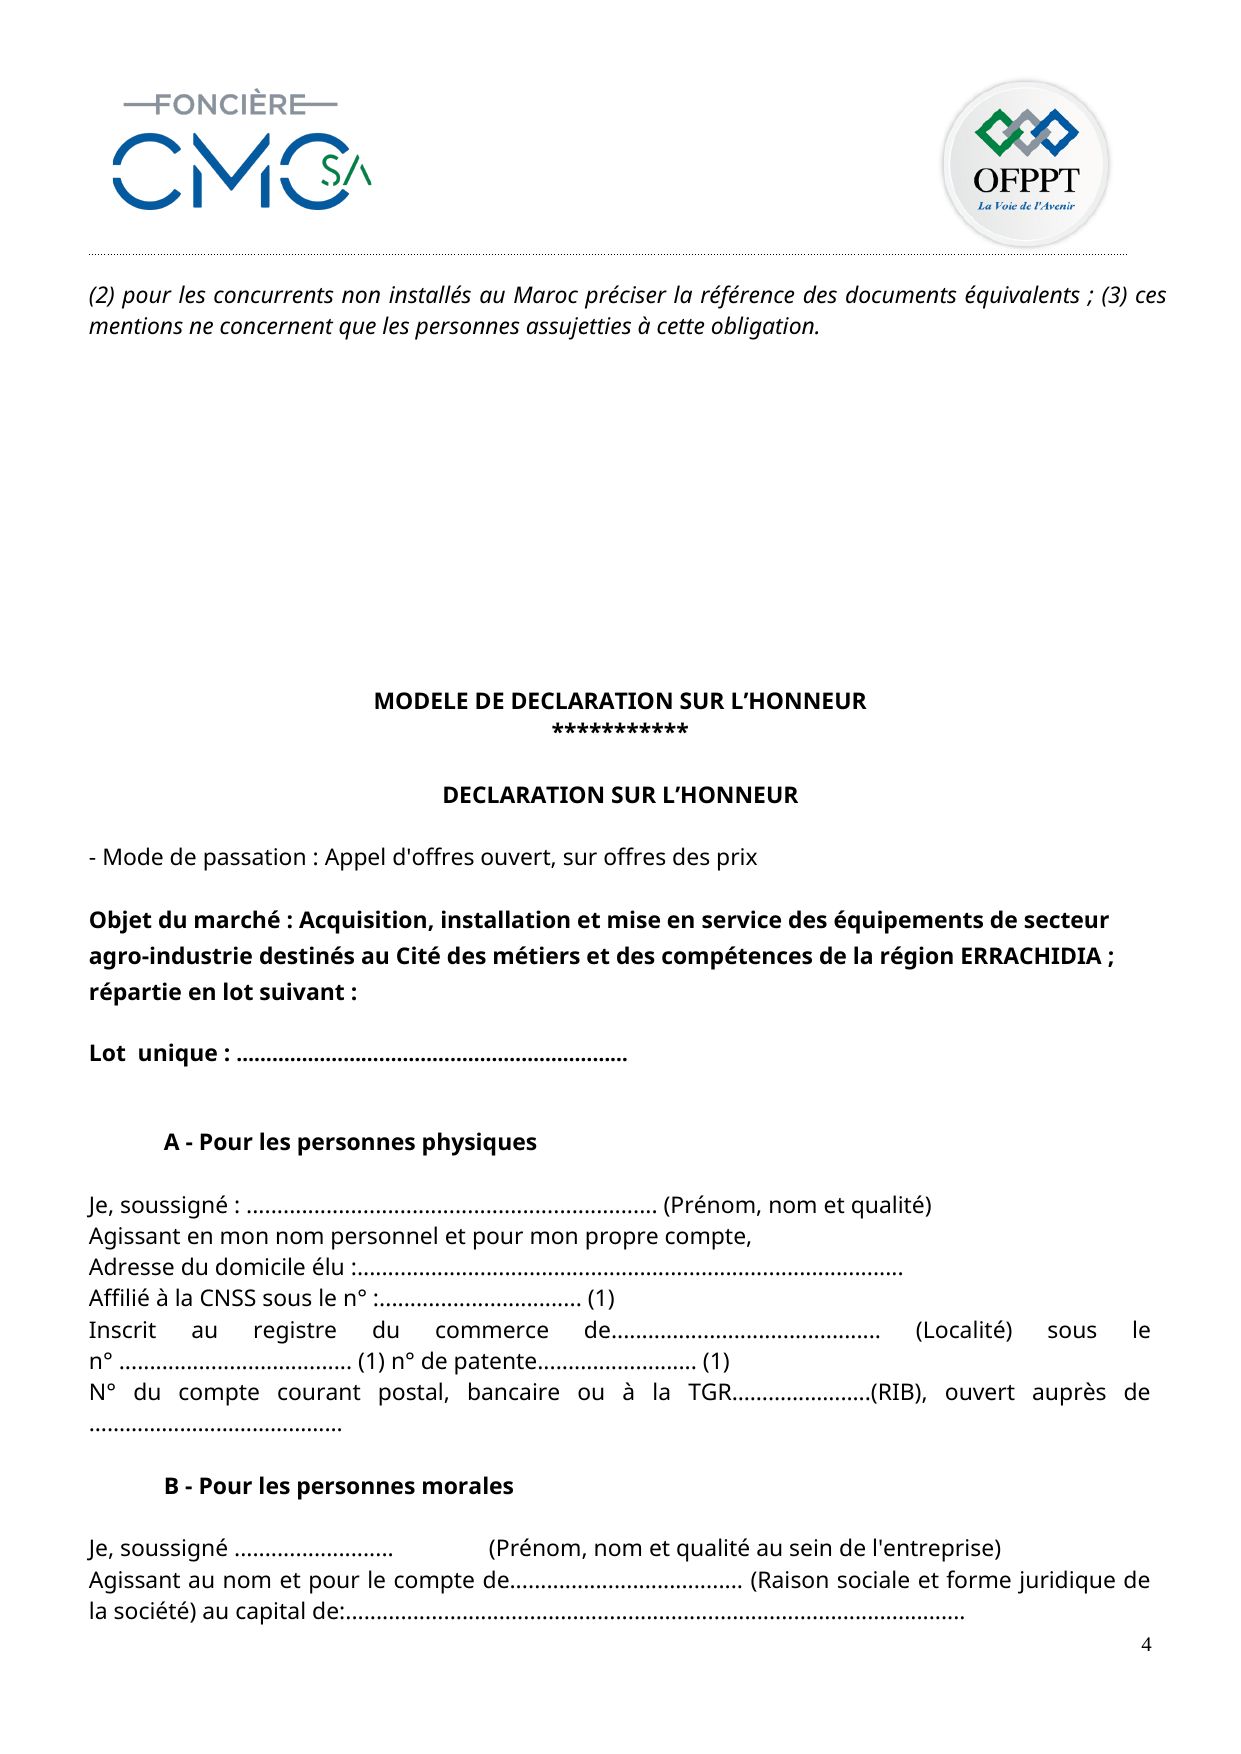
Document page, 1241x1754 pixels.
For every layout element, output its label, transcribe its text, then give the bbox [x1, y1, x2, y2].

text (2) pour les concurrents non installés au Maroc préciser la référence des documents équivalents ; (3) ces mentions ne concernent que les personnes assujetties à cette obligation. [89, 279, 1171, 341]
text DECLARATION SUR L’HONNEUR [89, 779, 1152, 810]
text A - Pour les personnes physiques [164, 1126, 1152, 1157]
picture [935, 73, 1116, 254]
text *********** [89, 716, 1152, 747]
text N° du compte courant postal, bancaire ou à la TGR…………………..(RIB), ouvert auprès de …………………………………… [89, 1376, 1152, 1439]
picture [112, 88, 372, 210]
text Inscrit au registre du commerce de............................................ (Localité) sous le n° ...................................... (1) n° de patente.......................... (1) [89, 1314, 1152, 1376]
text Affilié à la CNSS sous le n° :................................. (1) [89, 1282, 1152, 1314]
text Agissant au nom et pour le compte de...................................... (Raison sociale et forme juridique de la société) au capital de:..................................................................................................... [89, 1564, 1152, 1626]
text B - Pour les personnes morales [164, 1470, 1152, 1501]
text Agissant en mon nom personnel et pour mon propre compte, [89, 1220, 1152, 1251]
text Adresse du domicile élu :......................................................................................... [89, 1251, 1152, 1282]
text Objet du marché : Acquisition, installation et mise en service des équipements de secteur agro-industrie destinés au Cité des métiers et des compétences de la région ERRACHIDIA ; répartie en lot suivant : [89, 904, 1152, 1007]
text Je, soussigné : ................................................................... (Prénom, nom et qualité) [89, 1189, 1152, 1220]
text Je, soussigné .......................... (Prénom, nom et qualité au sein de l'entreprise) [89, 1532, 1152, 1564]
text MODELE DE DECLARATION SUR L’HONNEUR [89, 685, 1152, 716]
text - Mode de passation : Appel d'offres ouvert, sur offres des prix [89, 841, 1152, 872]
text Lot unique : ………………………………………………………… [89, 1036, 1152, 1068]
